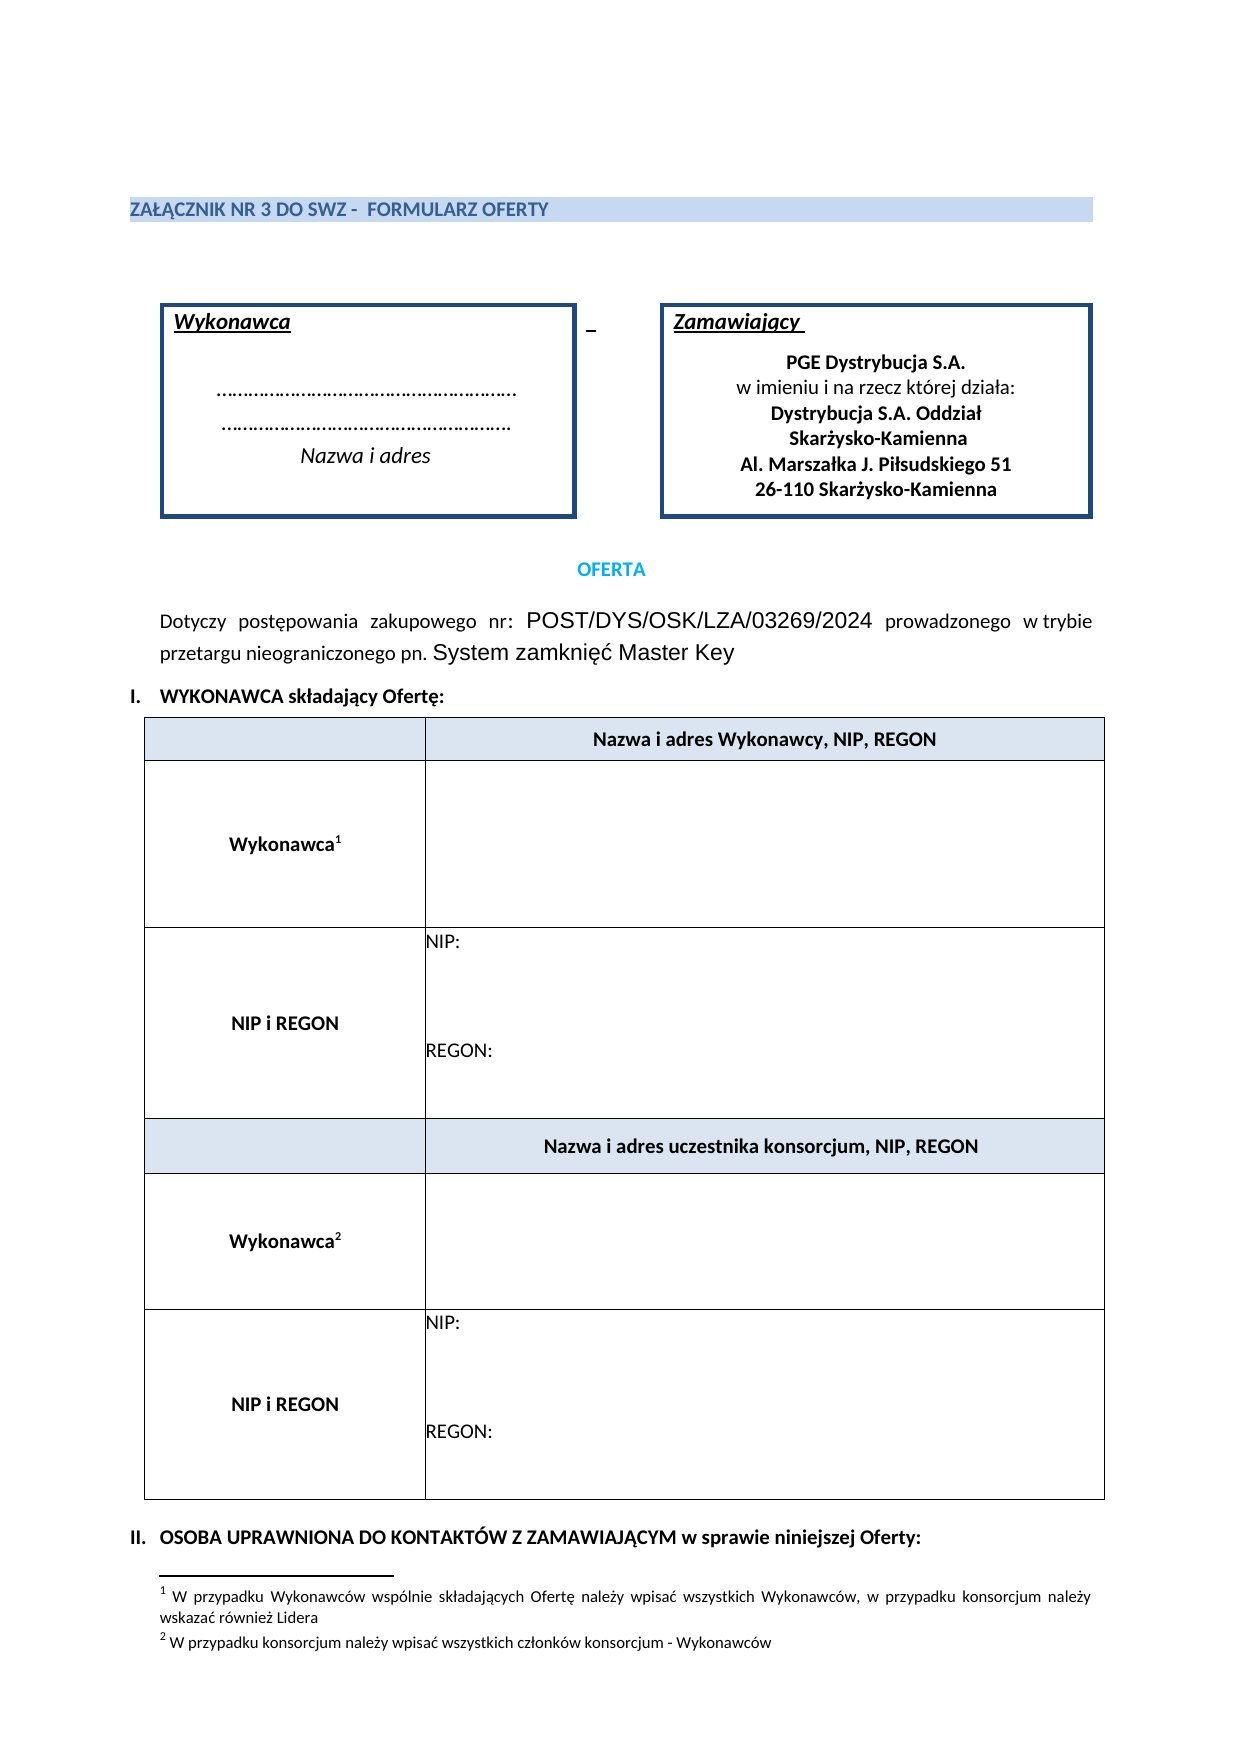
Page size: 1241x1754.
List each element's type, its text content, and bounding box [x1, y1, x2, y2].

table_cell Nazwa i adres uczestnika konsorcjum, NIP, REGON [426, 1119, 1104, 1173]
table_cell NIP: REGON: [426, 928, 1104, 1117]
text Dotyczy postępowania zakupowego nr: prowadzonego w trybie przetargu nieograniczonego pn. [159, 606, 1093, 666]
table_cell [426, 1174, 1104, 1308]
table_header Nazwa i adres Wykonawcy, NIP, REGON [426, 718, 1104, 760]
table_cell [145, 1119, 425, 1173]
list WYKONAWCA składający Ofertę: [130, 684, 1093, 709]
table_header [577, 303, 660, 514]
list OSOBA UPRAWNIONA DO KONTAKTÓW Z ZAMAWIAJĄCYM w sprawie niniejszej Oferty: [130, 1525, 1093, 1550]
table_header Wykonawca ………………………………………………… ………………………………………………. Nazwa i adres [164, 307, 572, 514]
table_cell NIP i REGON [145, 1310, 425, 1499]
table_cell NIP i REGON [145, 928, 425, 1117]
table_header [145, 718, 425, 760]
table_cell Wykonawca [145, 761, 425, 927]
text OFERTA [130, 556, 1093, 581]
table_header Zamawiający PGE Dystrybucja S.A. w imieniu i na rzecz której działa: Dystrybucja S.A. Oddział Skarżysko-Kamienna Al. Marszałka J. Piłsudskiego 51 26-110 Skarżysko-Kamienna [664, 307, 1088, 514]
subtitle ZAŁĄCZNIK NR 3 DO SWZ - FORMULARZ OFERTY [130, 197, 1093, 222]
table_cell NIP: REGON: [426, 1310, 1104, 1499]
table_cell Wykonawca [145, 1174, 425, 1308]
table_cell [426, 761, 1104, 927]
